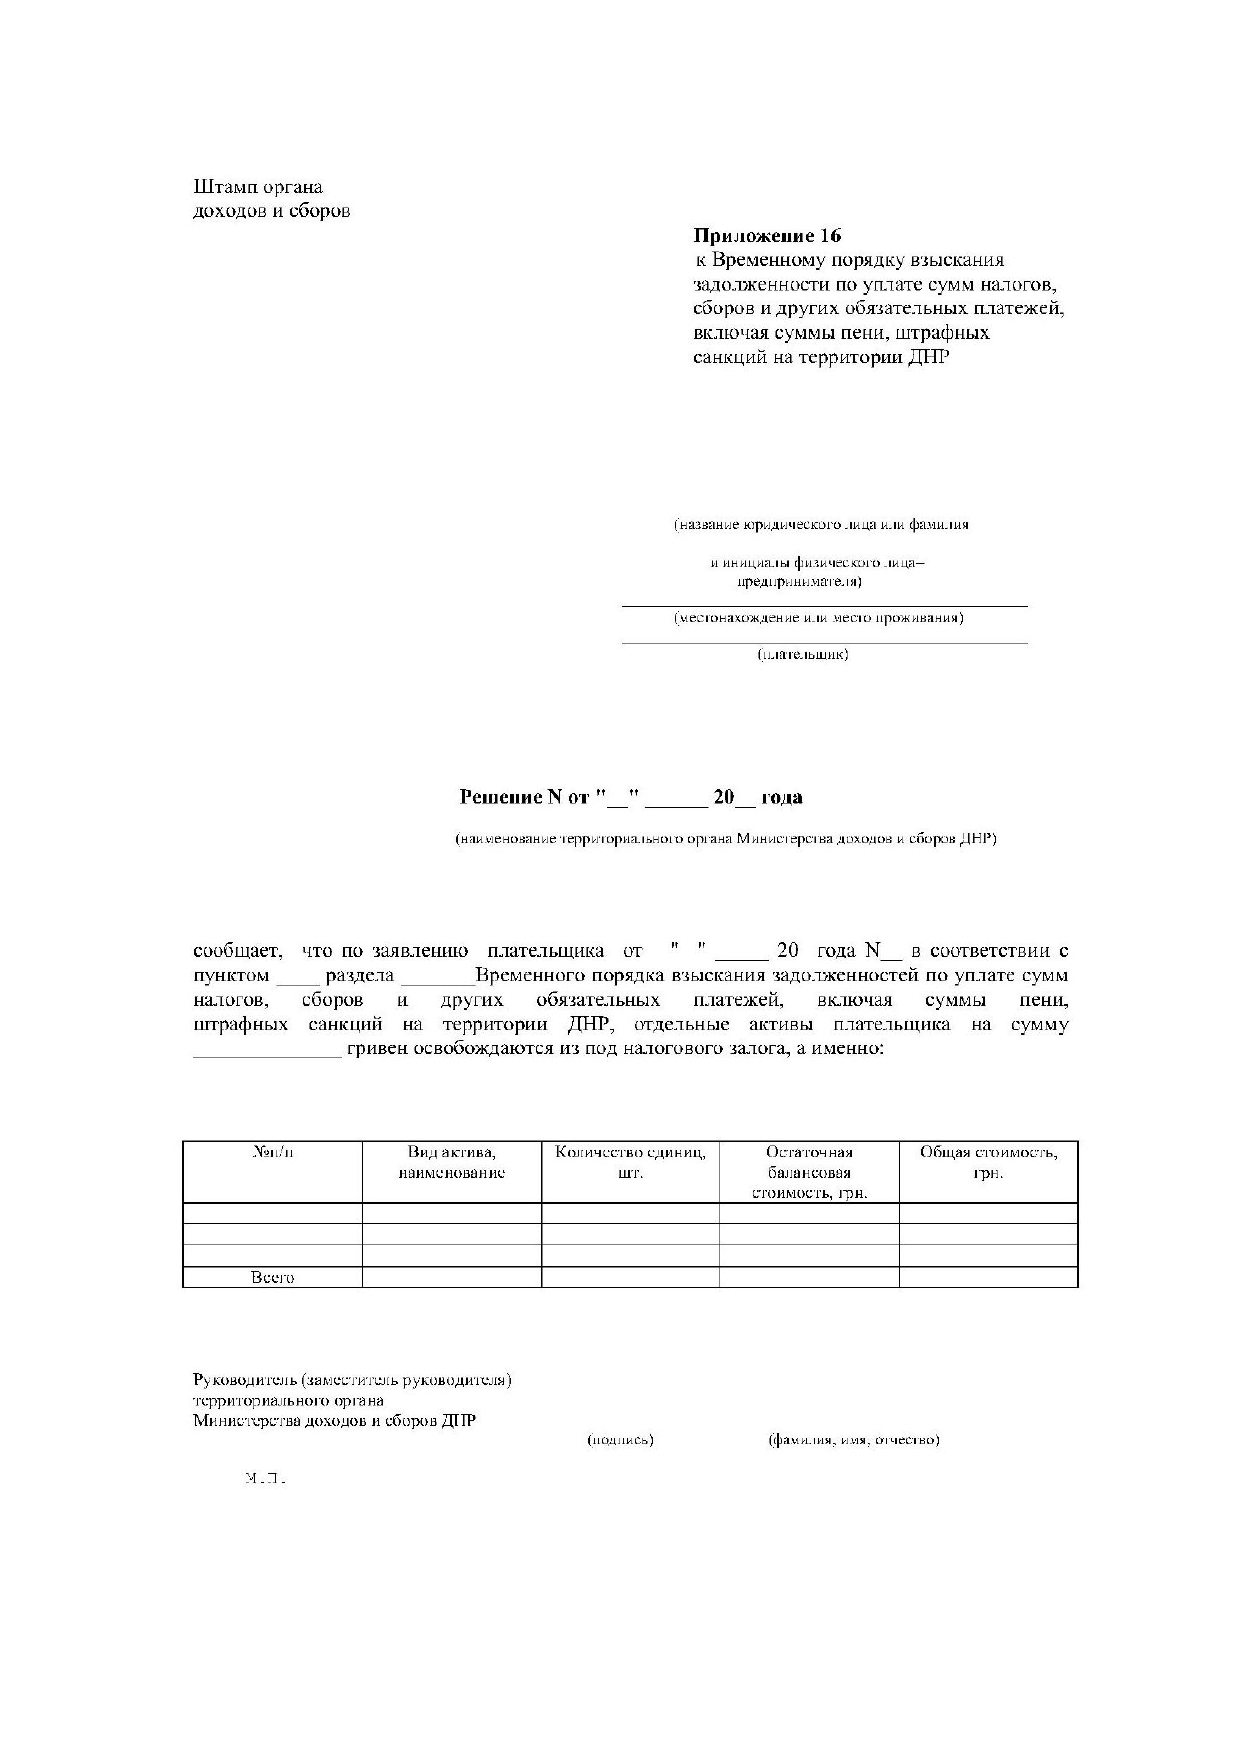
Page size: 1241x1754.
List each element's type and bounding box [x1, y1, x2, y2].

picture [132, 141, 1108, 1521]
